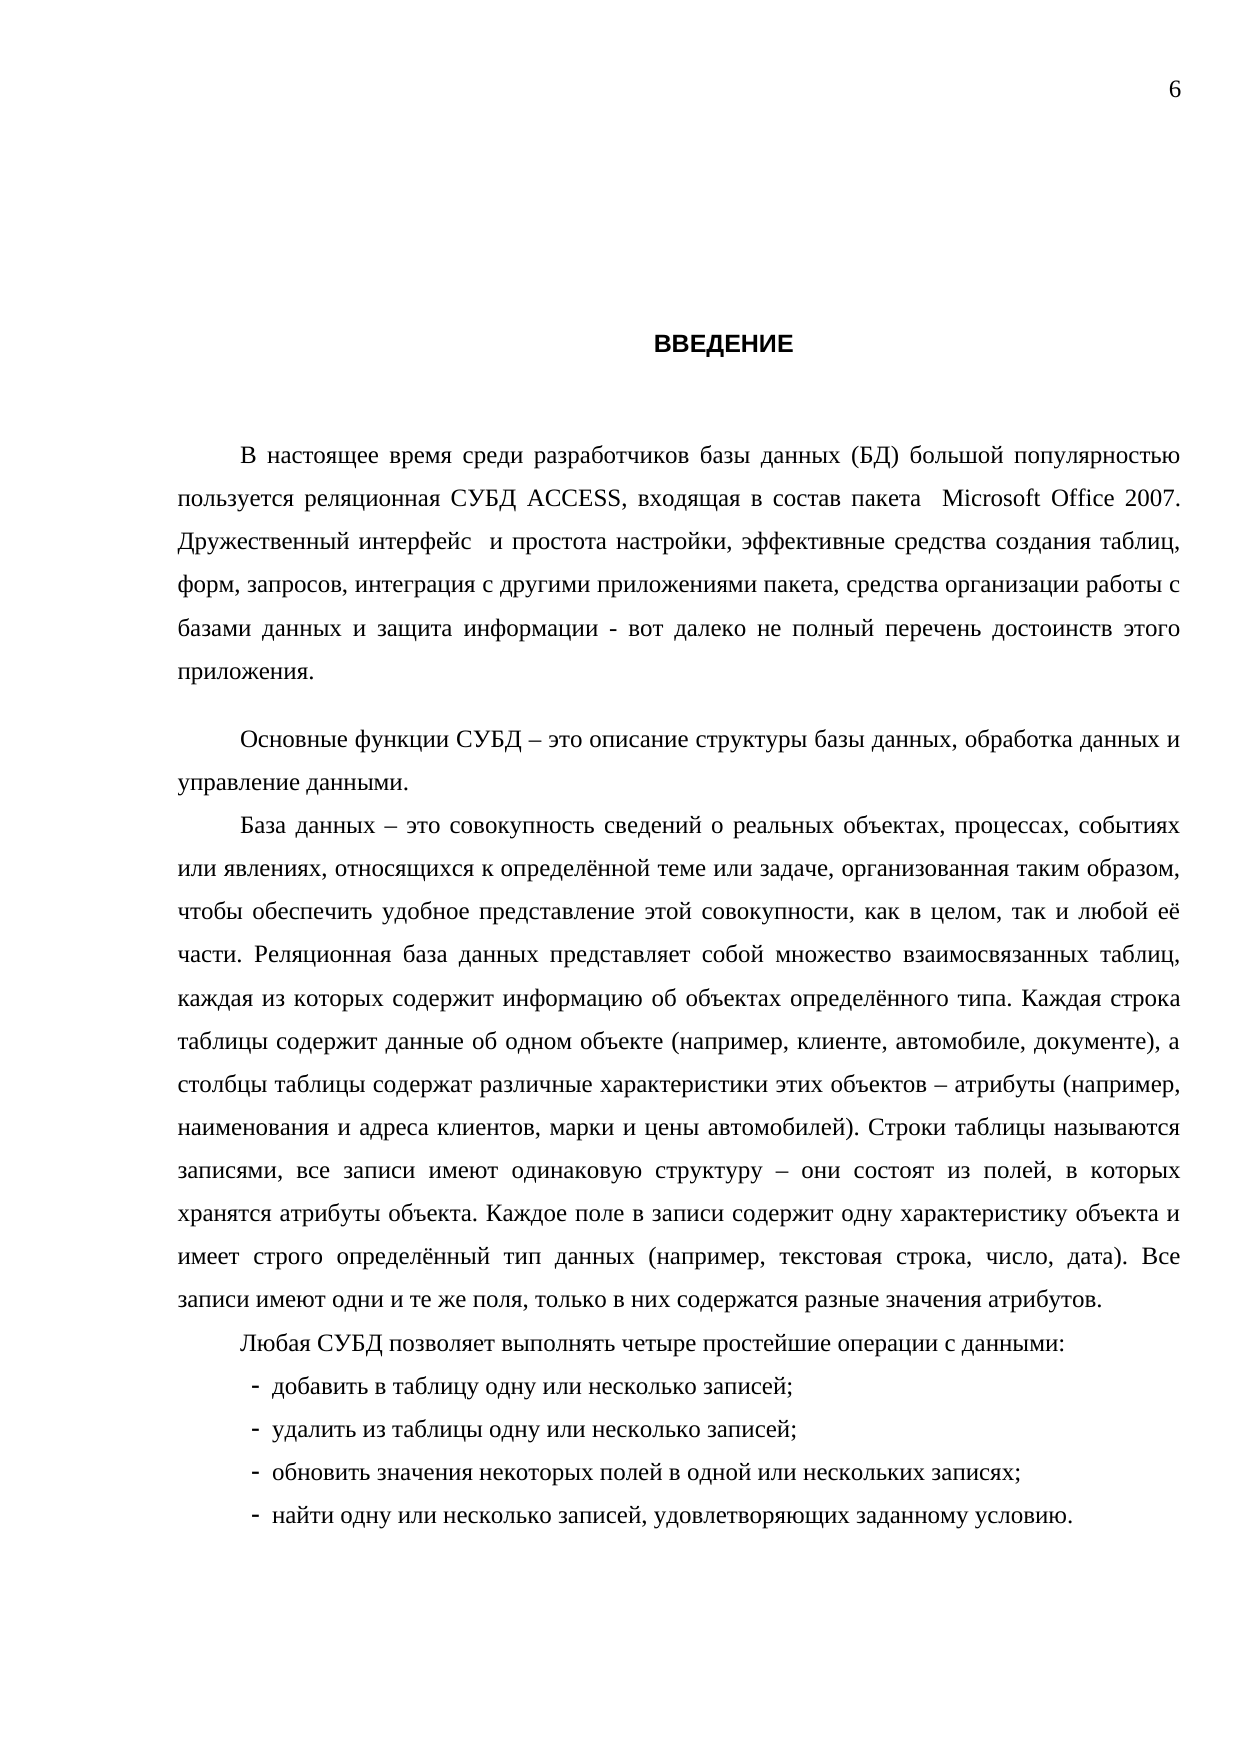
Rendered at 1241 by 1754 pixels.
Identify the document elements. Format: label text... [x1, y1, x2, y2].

text В настоящее время среди разработчиков базы данных (БД) большой популярностью пользуется реляционная СУБД ACCESS, входящая в состав пакета Microsoft Office 2007. Дружественный интерфейс и простота настройки, эффективные средства создания таблиц, форм, запросов, интеграция с другими приложениями пакета, средства организации работы с базами данных и защита информации - вот далеко не полный перечень достоинств этого приложения. [177, 440, 1181, 684]
list удалить из таблицы одну или несколько записей; [177, 1414, 1181, 1443]
list найти одну или несколько записей, удовлетворяющих заданному условию. [177, 1500, 1181, 1529]
text Любая СУБД позволяет выполнять четыре простейшие операции с данными: [177, 1328, 1181, 1356]
text Основные функции СУБД – это описание структуры базы данных, обработка данных и управление данными. [177, 724, 1181, 796]
list добавить в таблицу одну или несколько записей; [177, 1371, 1181, 1399]
list обновить значения некоторых полей в одной или нескольких записях; [177, 1457, 1181, 1486]
text ВВЕДЕНИЕ [266, 329, 1181, 358]
text База данных – это совокупность сведений о реальных объектах, процессах, событиях или явлениях, относящихся к определённой теме или задаче, организованная таким образом, чтобы обеспечить удобное представление этой совокупности, как в целом, так и любой её части. Реляционная база данных представляет собой множество взаимосвязанных таблиц, каждая из которых содержит информацию об объектах определённого типа. Каждая строка таблицы содержит данные об одном объекте (например, клиенте, автомобиле, документе), а столбцы таблицы содержат различные характеристики этих объектов – атрибуты (например, наименования и адреса клиентов, марки и цены автомобилей). Строки таблицы называются записями, все записи имеют одинаковую структуру – они состоят из полей, в которых хранятся атрибуты объекта. Каждое поле в записи содержит одну характеристику объекта и имеет строго определённый тип данных (например, текстовая строка, число, дата). Все записи имеют одни и те же поля, только в них содержатся разные значения атрибутов. [177, 810, 1181, 1313]
